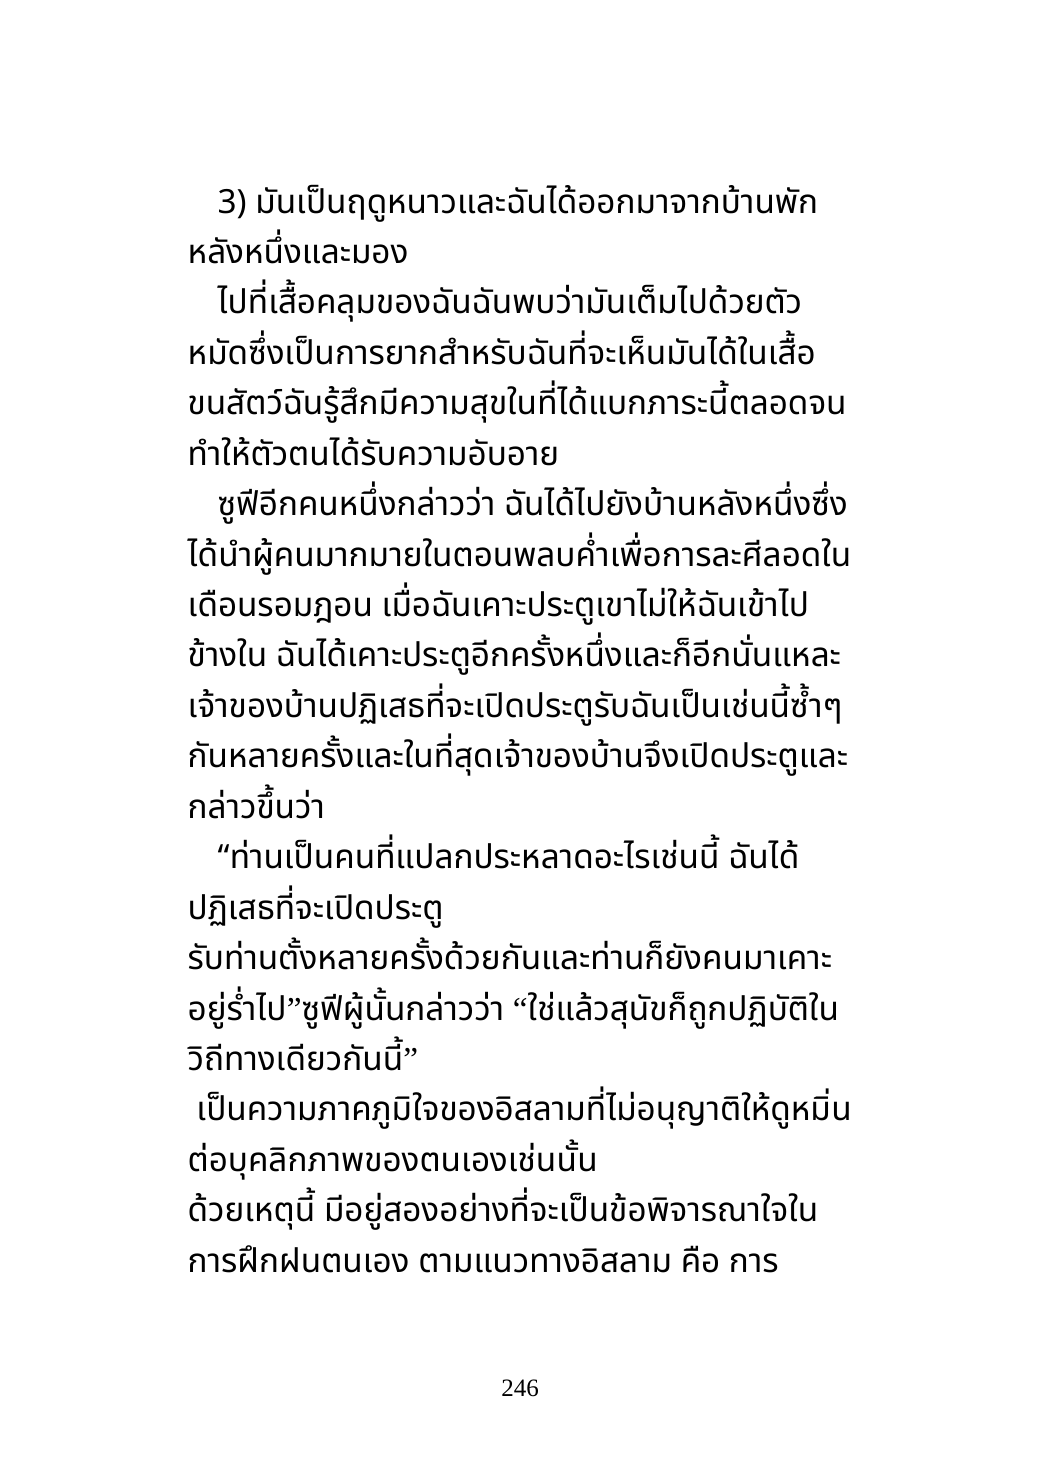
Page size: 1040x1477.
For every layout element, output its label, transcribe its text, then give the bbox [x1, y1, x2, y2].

text “ท่านเป็นคนที่แปลกประหลาดอะไรเช่นนี้ ฉันได้ปฏิเสธที่จะเปิดประตู [187, 833, 852, 934]
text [187, 1186, 852, 1287]
text รับท่านตั้งหลายครั้งด้วยกันและท่านก็ยังคนมาเคาะอยู่ร่ำไป”ซูฟีผู้นั้นกล่าวว่า “ใช่แล้วสุนัขก็ถูกปฏิบัติในวิถีทางเดียวกันนี้” [187, 934, 852, 1085]
text เป็นความภาคภูมิใจของอิสลามที่ไม่อนุญาติให้ดูหมิ่นต่อบุคลิกภาพของตนเองเช่นนั้น [187, 1085, 852, 1186]
text 3) มันเป็นฤดูหนาวและฉันได้ออกมาจากบ้านพักหลังหนึ่งและมอง [187, 177, 852, 278]
text ไปที่เสื้อคลุมของฉันฉันพบว่ามันเต็มไปด้วยตัวหมัดซึ่งเป็นการยากสำหรับฉันที่จะเห็นมันได้ในเสื้อขนสัตว์ฉันรู้สึกมีความสุขในที่ได้แบกภาระนี้ตลอดจนทำให้ตัวตนได้รับความอับอาย [187, 278, 852, 480]
text ซูฟีอีกคนหนึ่งกล่าวว่า ฉันได้ไปยังบ้านหลังหนึ่งซึ่งได้นำผู้คนมากมายในตอนพลบค่ำเพื่อการละศีลอดในเดือนรอมฎอน เมื่อฉันเคาะประตูเขาไม่ให้ฉันเข้าไปข้างใน ฉันได้เคาะประตูอีกครั้งหนึ่งและก็อีกนั่นแหละเจ้าของบ้านปฏิเสธที่จะเปิดประตูรับฉันเป็นเช่นนี้ซ้ำๆกันหลายครั้งและในที่สุดเจ้าของบ้านจึงเปิดประตูและกล่าวขึ้นว่า [187, 480, 852, 833]
